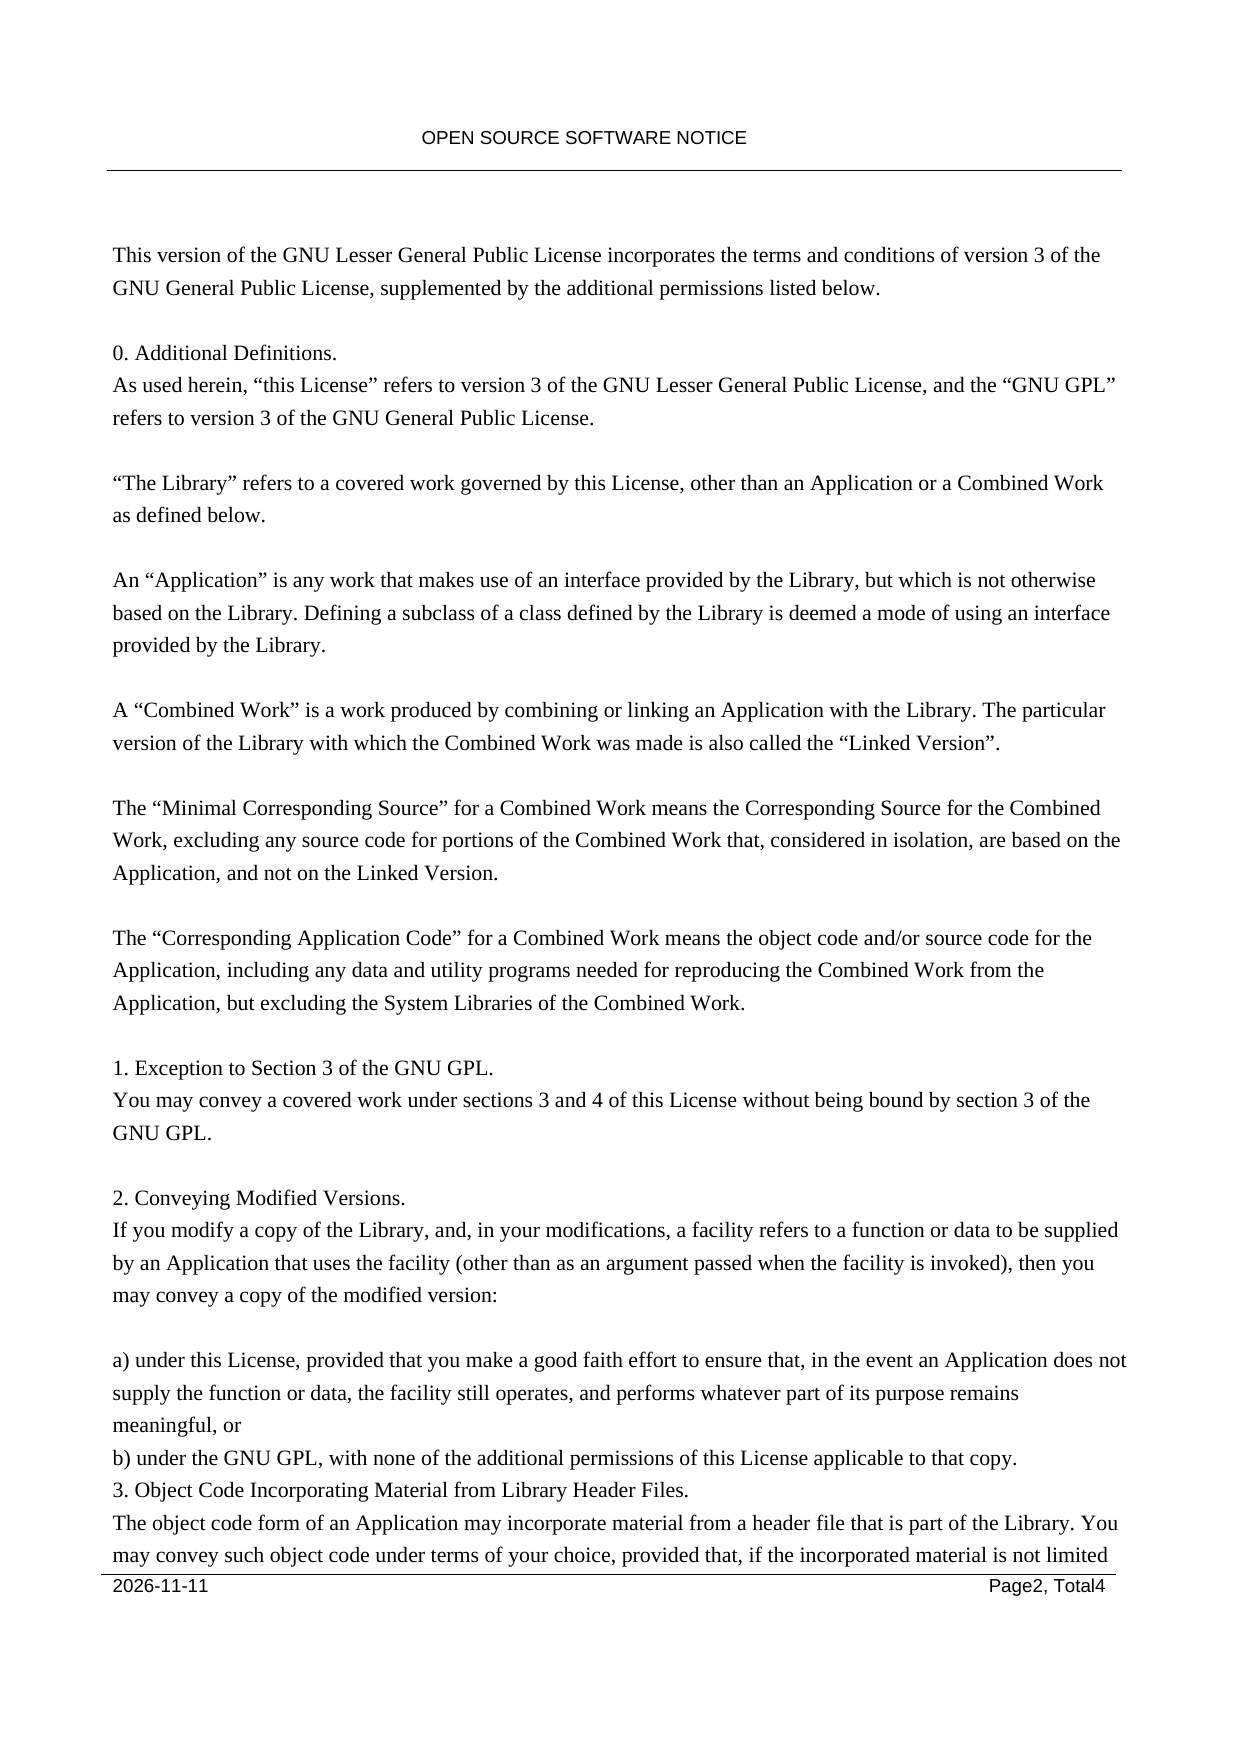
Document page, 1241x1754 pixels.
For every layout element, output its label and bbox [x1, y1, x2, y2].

text [112, 206, 1128, 1571]
